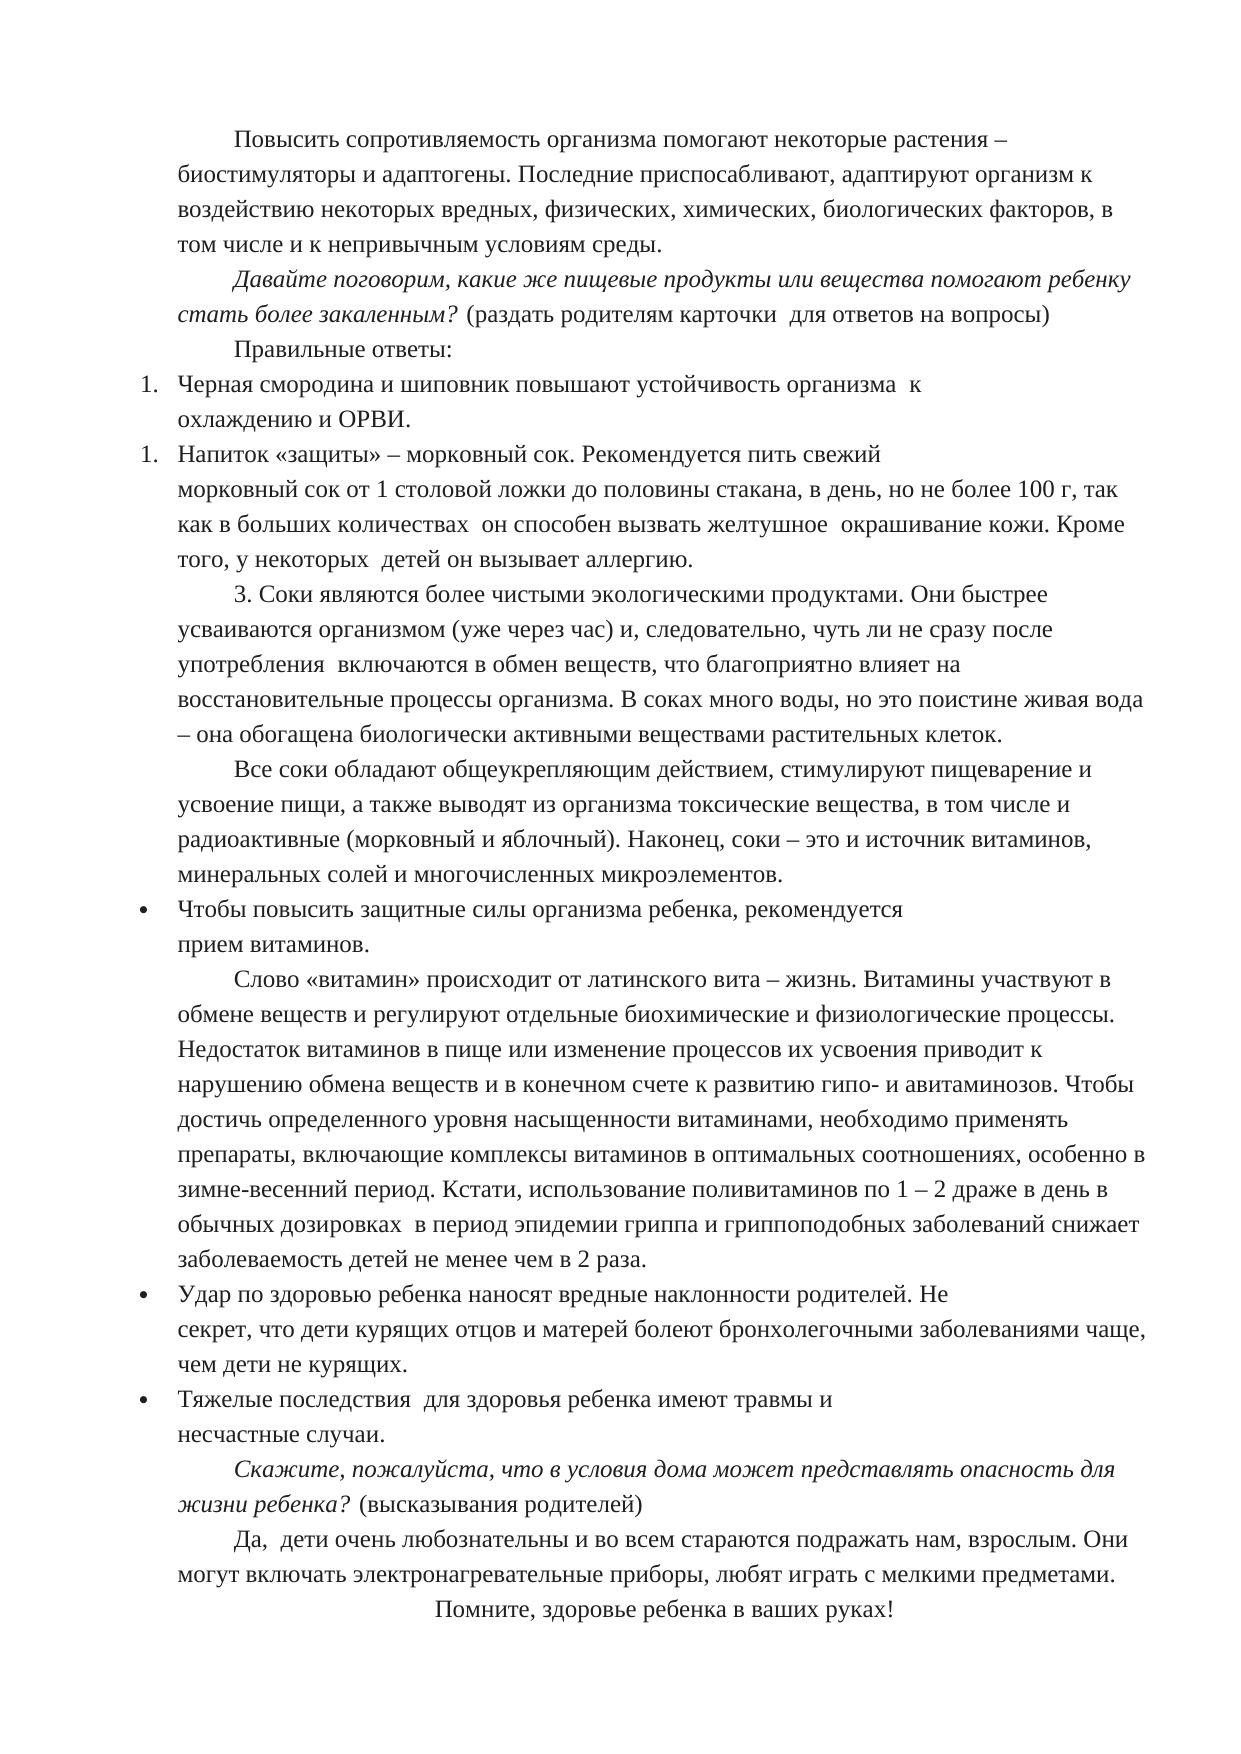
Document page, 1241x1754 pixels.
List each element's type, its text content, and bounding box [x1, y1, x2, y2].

text Давайте поговорим, какие же пищевые продукты или вещества помогают ребенку стать более закаленным? (раздать родителям карточки для ответов на вопросы) [177, 258, 1152, 328]
text Помните, здоровье ребенка в ваших руках! [177, 1588, 1152, 1623]
list Напиток «защиты» – морковный сок. Рекомендуется пить свежий [140, 433, 1152, 468]
text Правильные ответы: [177, 328, 1152, 363]
list Черная смородина и шиповник повышают устойчивость организма к [140, 363, 1152, 398]
text несчастные случаи. [177, 1413, 1152, 1448]
text морковный сок от 1 столовой ложки до половины стакана, в день, но не более 100 г, так как в больших количествах он способен вызвать желтушное окрашивание кожи. Кроме того, у некоторых детей он вызывает аллергию. [177, 468, 1152, 573]
text охлаждению и ОРВИ. [177, 398, 1152, 433]
text Слово «витамин» происходит от латинского вита – жизнь. Витамины участвуют в обмене веществ и регулируют отдельные биохимические и физиологические процессы. Недостаток витаминов в пище или изменение процессов их усвоения приводит к нарушению обмена веществ и в конечном счете к развитию гипо- и авитаминозов. Чтобы достичь определенного уровня насыщенности витаминами, необходимо применять препараты, включающие комплексы витаминов в оптимальных соотношениях, особенно в зимне-весенний период. Кстати, использование поливитаминов по 1 – 2 драже в день в обычных дозировках в период эпидемии гриппа и гриппоподобных заболеваний снижает заболеваемость детей не менее чем в 2 раза. [177, 958, 1152, 1273]
text Да, дети очень любознательны и во всем стараются подражать нам, взрослым. Они могут включать электронагревательные приборы, любят играть с мелкими предметами. [177, 1518, 1152, 1588]
text 3. Соки являются более чистыми экологическими продуктами. Они быстрее усваиваются организмом (уже через час) и, следовательно, чуть ли не сразу после употребления включаются в обмен веществ, что благоприятно влияет на восстановительные процессы организма. В соках много воды, но это поистине живая вода – она обогащена биологически активными веществами растительных клеток. [177, 573, 1152, 748]
list Чтобы повысить защитные силы организма ребенка, рекомендуется [140, 888, 1152, 923]
list Тяжелые последствия для здоровья ребенка имеют травмы и [140, 1378, 1152, 1413]
text Повысить сопротивляемость организма помогают некоторые растения – биостимуляторы и адаптогены. Последние приспосабливают, адаптируют организм к воздействию некоторых вредных, физических, химических, биологических факторов, в том числе и к непривычным условиям среды. [177, 118, 1152, 258]
list Удар по здоровью ребенка наносят вредные наклонности родителей. Не [140, 1273, 1152, 1308]
text Все соки обладают общеукрепляющим действием, стимулируют пищеварение и усвоение пищи, а также выводят из организма токсические вещества, в том числе и радиоактивные (морковный и яблочный). Наконец, соки – это и источник витаминов, минеральных солей и многочисленных микроэлементов. [177, 748, 1152, 888]
text прием витаминов. [177, 923, 1152, 958]
text Скажите, пожалуйста, что в условия дома может представлять опасность для жизни ребенка? (высказывания родителей) [177, 1448, 1152, 1518]
text секрет, что дети курящих отцов и матерей болеют бронхолегочными заболеваниями чаще, чем дети не курящих. [177, 1308, 1152, 1378]
